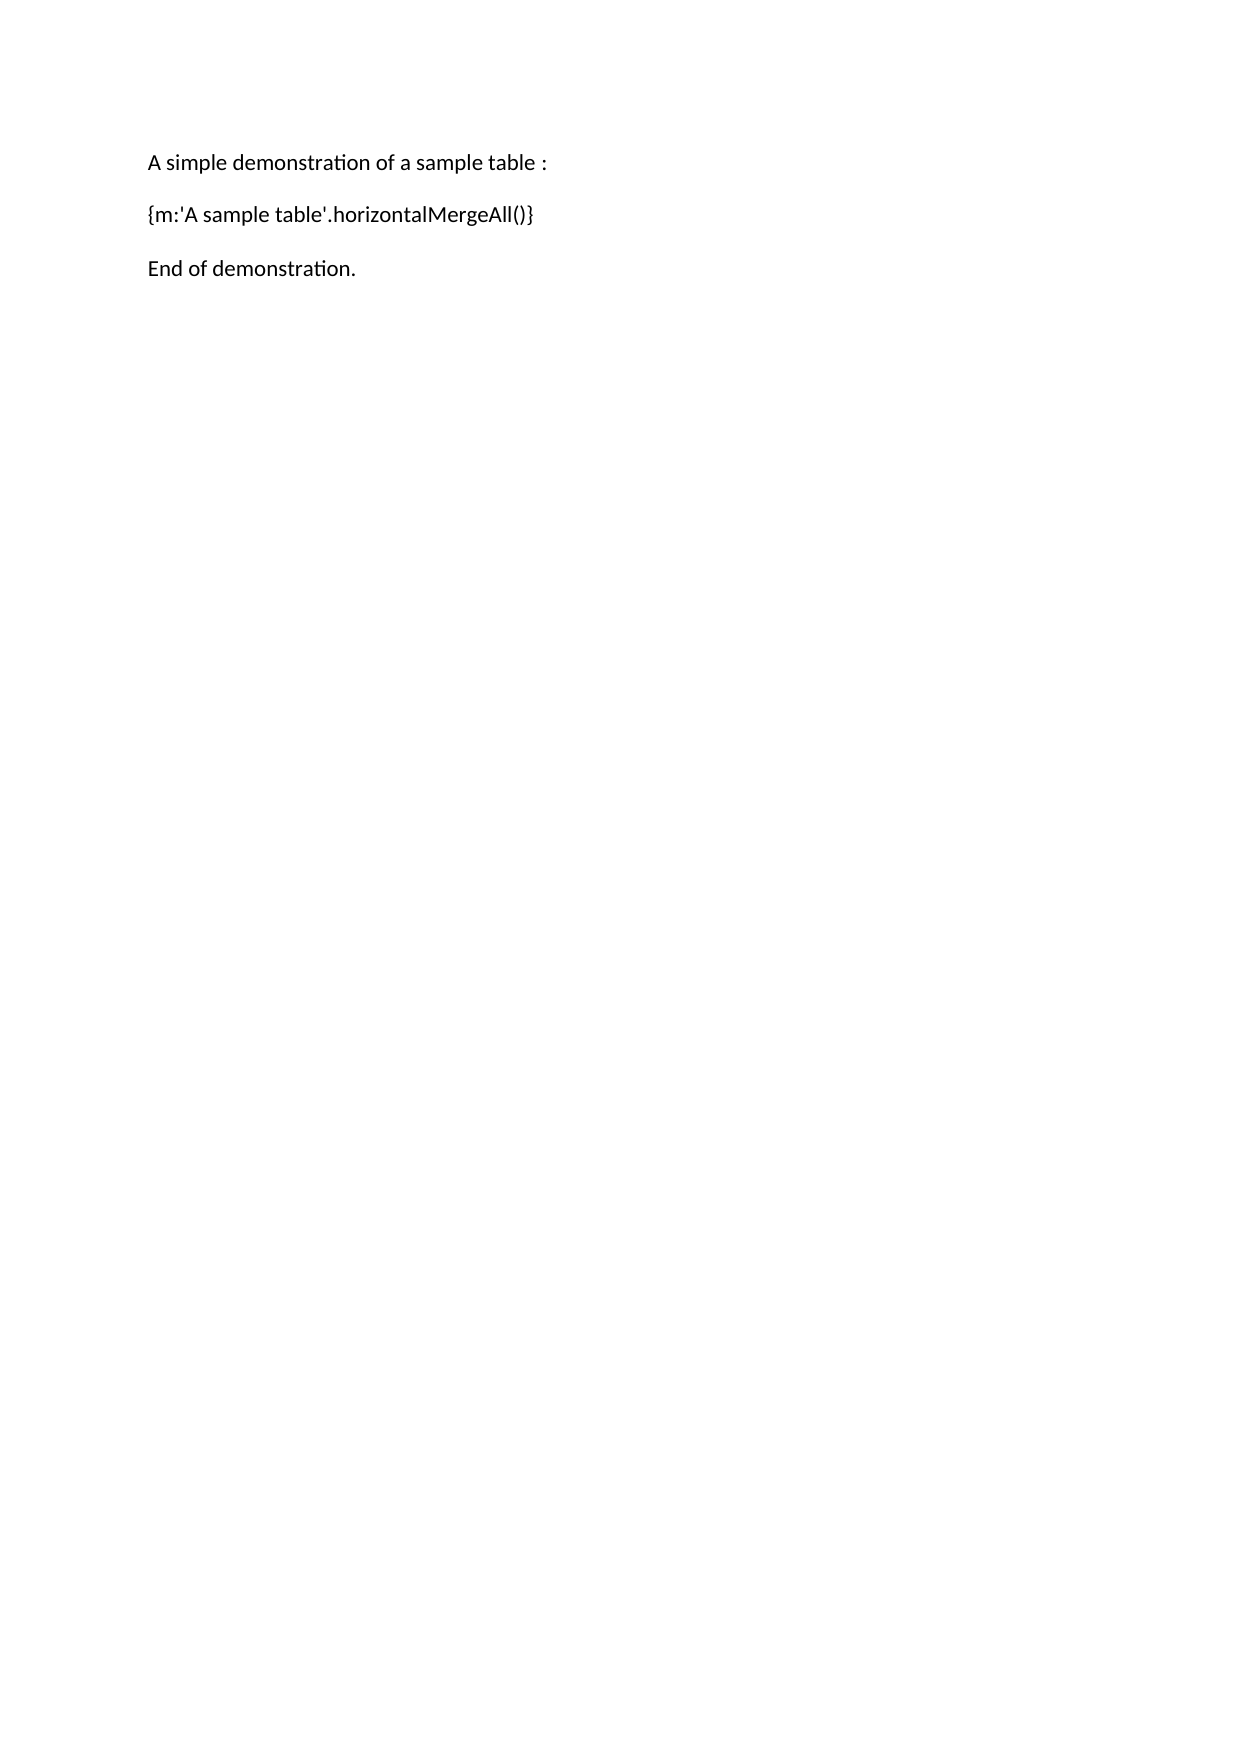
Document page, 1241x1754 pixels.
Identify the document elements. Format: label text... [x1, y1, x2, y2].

text A simple demonstration of a sample table : [148, 148, 1093, 176]
text {m:'A sample table'.horizontalMergeAll()} [148, 201, 1093, 229]
text End of demonstration. [148, 254, 1093, 282]
